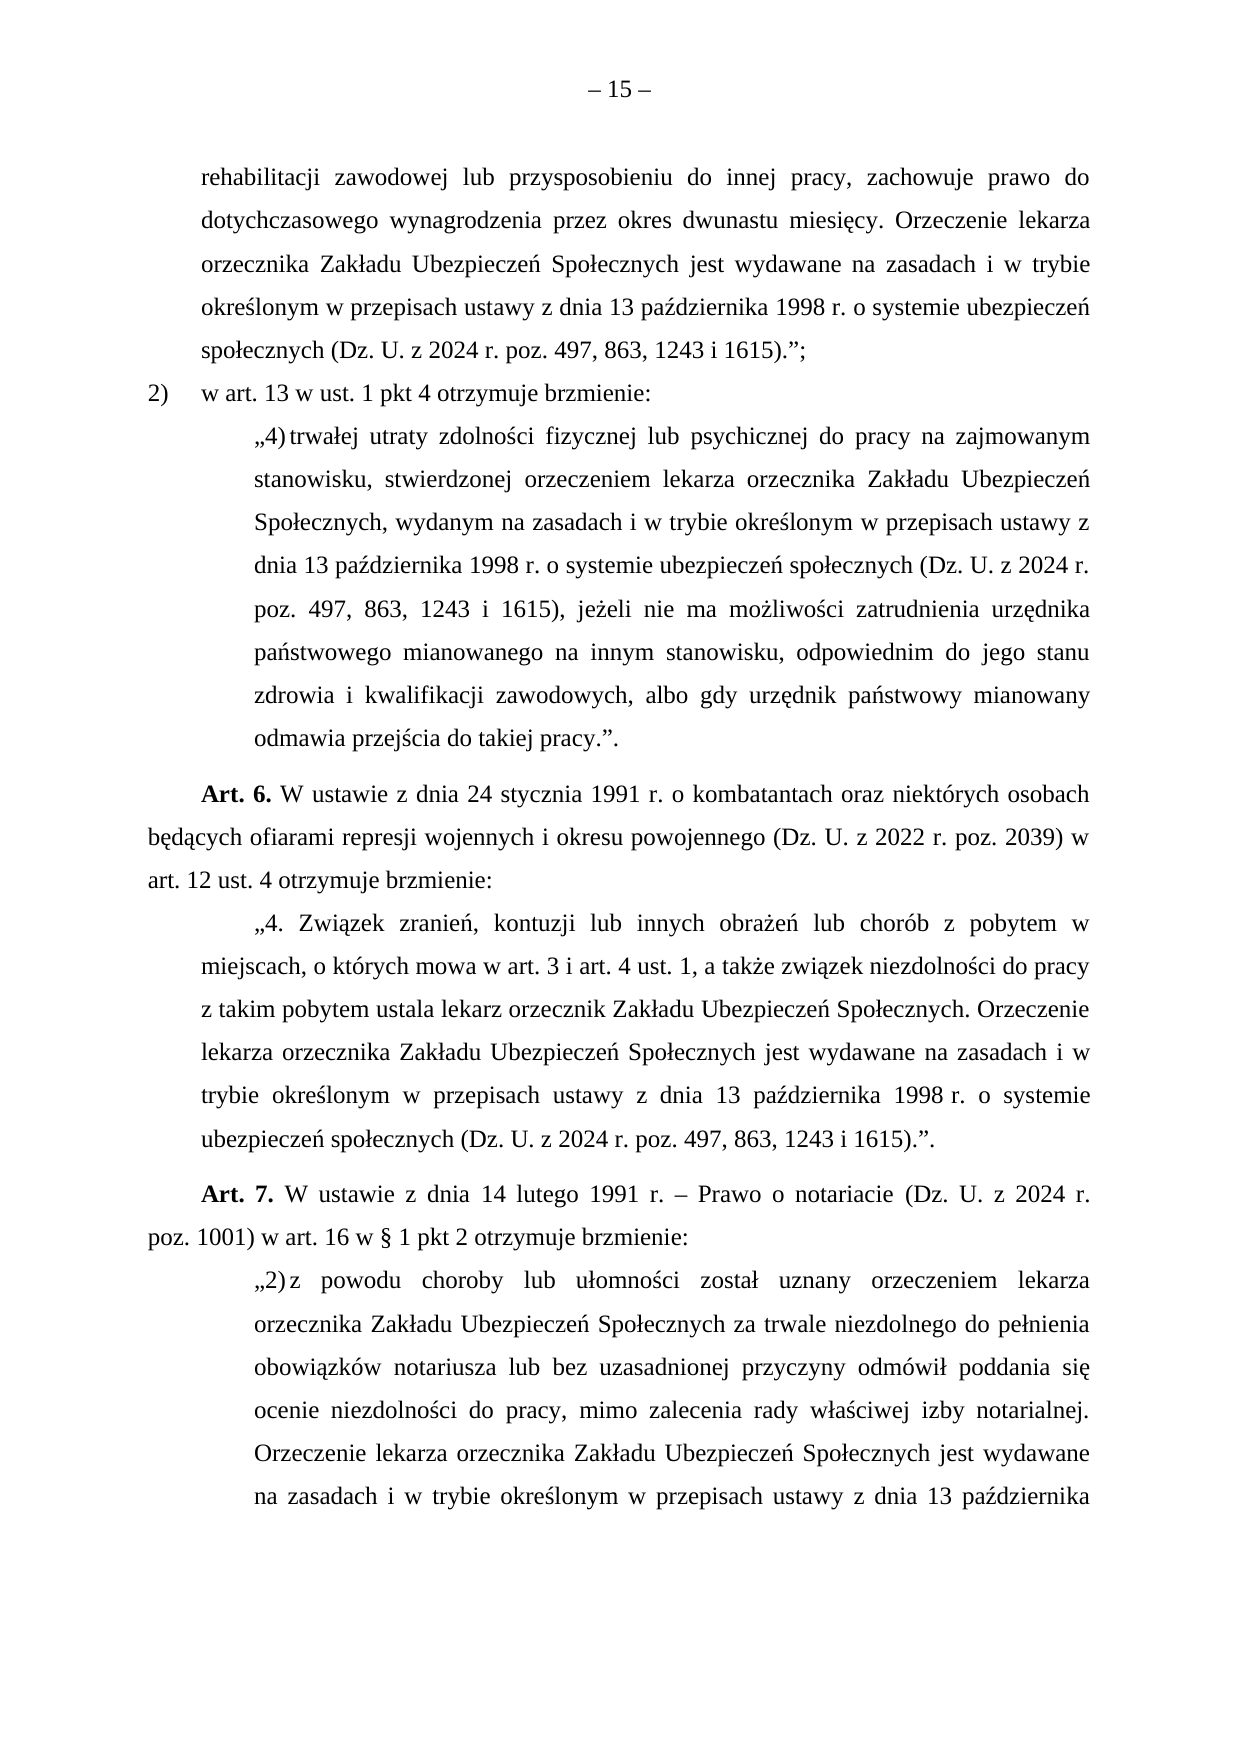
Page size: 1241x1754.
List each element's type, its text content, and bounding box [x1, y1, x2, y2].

text „4) trwałej utraty zdolności fizycznej lub psychicznej do pracy na zajmowanym stanowisku, stwierdzonej orzeczeniem lekarza orzecznika Zakładu Ubezpieczeń Społecznych, wydanym na zasadach i w trybie określonym w przepisach ustawy z dnia 13 października 1998 r. o systemie ubezpieczeń społecznych (Dz. U. z 2024 r. poz. 497, 863, 1243 i 1615), jeżeli nie ma możliwości zatrudnienia urzędnika państwowego mianowanego na innym stanowisku, odpowiednim do jego stanu zdrowia i kwalifikacji zawodowych, albo gdy urzędnik państwowy mianowany odmawia przejścia do takiej pracy.”. [254, 421, 1091, 752]
text Art. 7. W ustawie z dnia 14 lutego 1991 r. – Prawo o notariacie (Dz. U. z 2024 r. poz. 1001) w art. 16 w § 1 pkt 2 otrzymuje brzmienie: [148, 1179, 1091, 1251]
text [254, 1266, 1091, 1510]
text „4. Związek zranień, kontuzji lub innych obrażeń lub chorób z pobytem w miejscach, o których mowa w art. 3 i art. 4 ust. 1, a także związek niezdolności do pracy z takim pobytem ustala lekarz orzecznik Zakładu Ubezpieczeń Społecznych. Orzeczenie lekarza orzecznika Zakładu Ubezpieczeń Społecznych jest wydawane na zasadach i w trybie określonym w przepisach ustawy z dnia 13 października 1998 r. o systemie ubezpieczeń społecznych (Dz. U. z 2024 r. poz. 497, 863, 1243 i 1615).”. [201, 908, 1091, 1152]
text Art. 6. W ustawie z dnia 24 stycznia 1991 r. o kombatantach oraz niektórych osobach będących ofiarami represji wojennych i okresu powojennego (Dz. U. z 2022 r. poz. 2039) w art. 12 ust. 4 otrzymuje brzmienie: [148, 779, 1091, 894]
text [201, 162, 1091, 364]
text 2) w art. 13 w ust. 1 pkt 4 otrzymuje brzmienie: [148, 378, 1091, 407]
